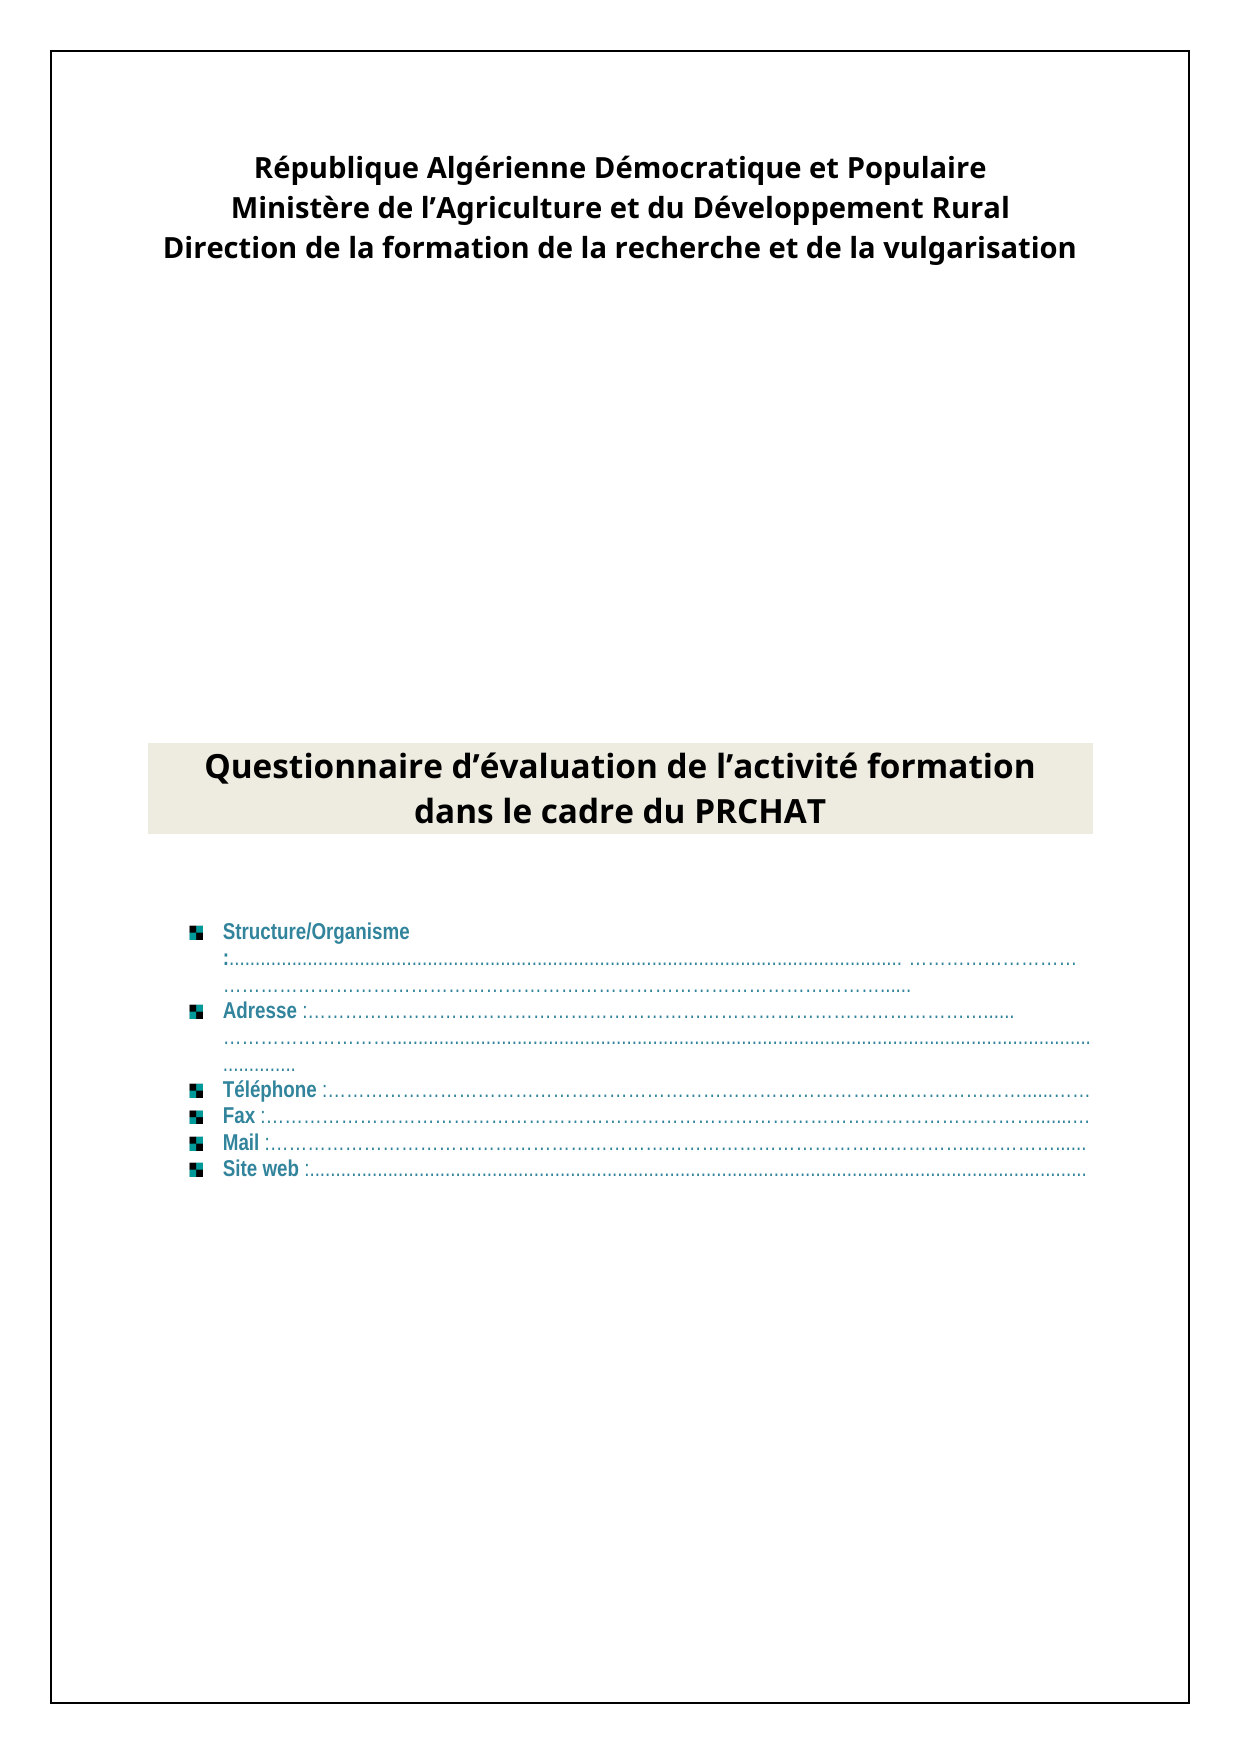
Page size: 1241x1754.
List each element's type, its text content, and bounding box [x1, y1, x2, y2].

list Site web :..................................................................................................................................................... [185, 1155, 1093, 1181]
list Fax :…………………………………………………………………………………………………………….......… [185, 1102, 1093, 1129]
picture [186, 1159, 203, 1177]
list Adresse :………………………………………………………………………………………………......……………………….................................................................................................................................................... [185, 997, 1093, 1076]
list Structure/Organisme :................................................................................................................................. ……………………………………………………………………………………………………………………...... [185, 918, 1093, 997]
picture [186, 922, 203, 940]
text Direction de la formation de la recherche et de la vulgarisation [148, 227, 1093, 267]
list Mail :…………………………………………………………………………………………………...…………...... [185, 1129, 1093, 1155]
text dans le cadre du PRCHAT [148, 788, 1093, 834]
picture [186, 1133, 203, 1151]
list Téléphone :…………………………………………………………………………………………………......…… [185, 1076, 1093, 1102]
text République Algérienne Démocratique et Populaire [148, 148, 1093, 187]
picture [186, 1001, 203, 1019]
text Questionnaire d’évaluation de l’activité formation [148, 743, 1093, 788]
text Ministère de l’Agriculture et du Développement Rural [148, 187, 1093, 227]
picture [186, 1080, 203, 1098]
picture [186, 1107, 203, 1124]
